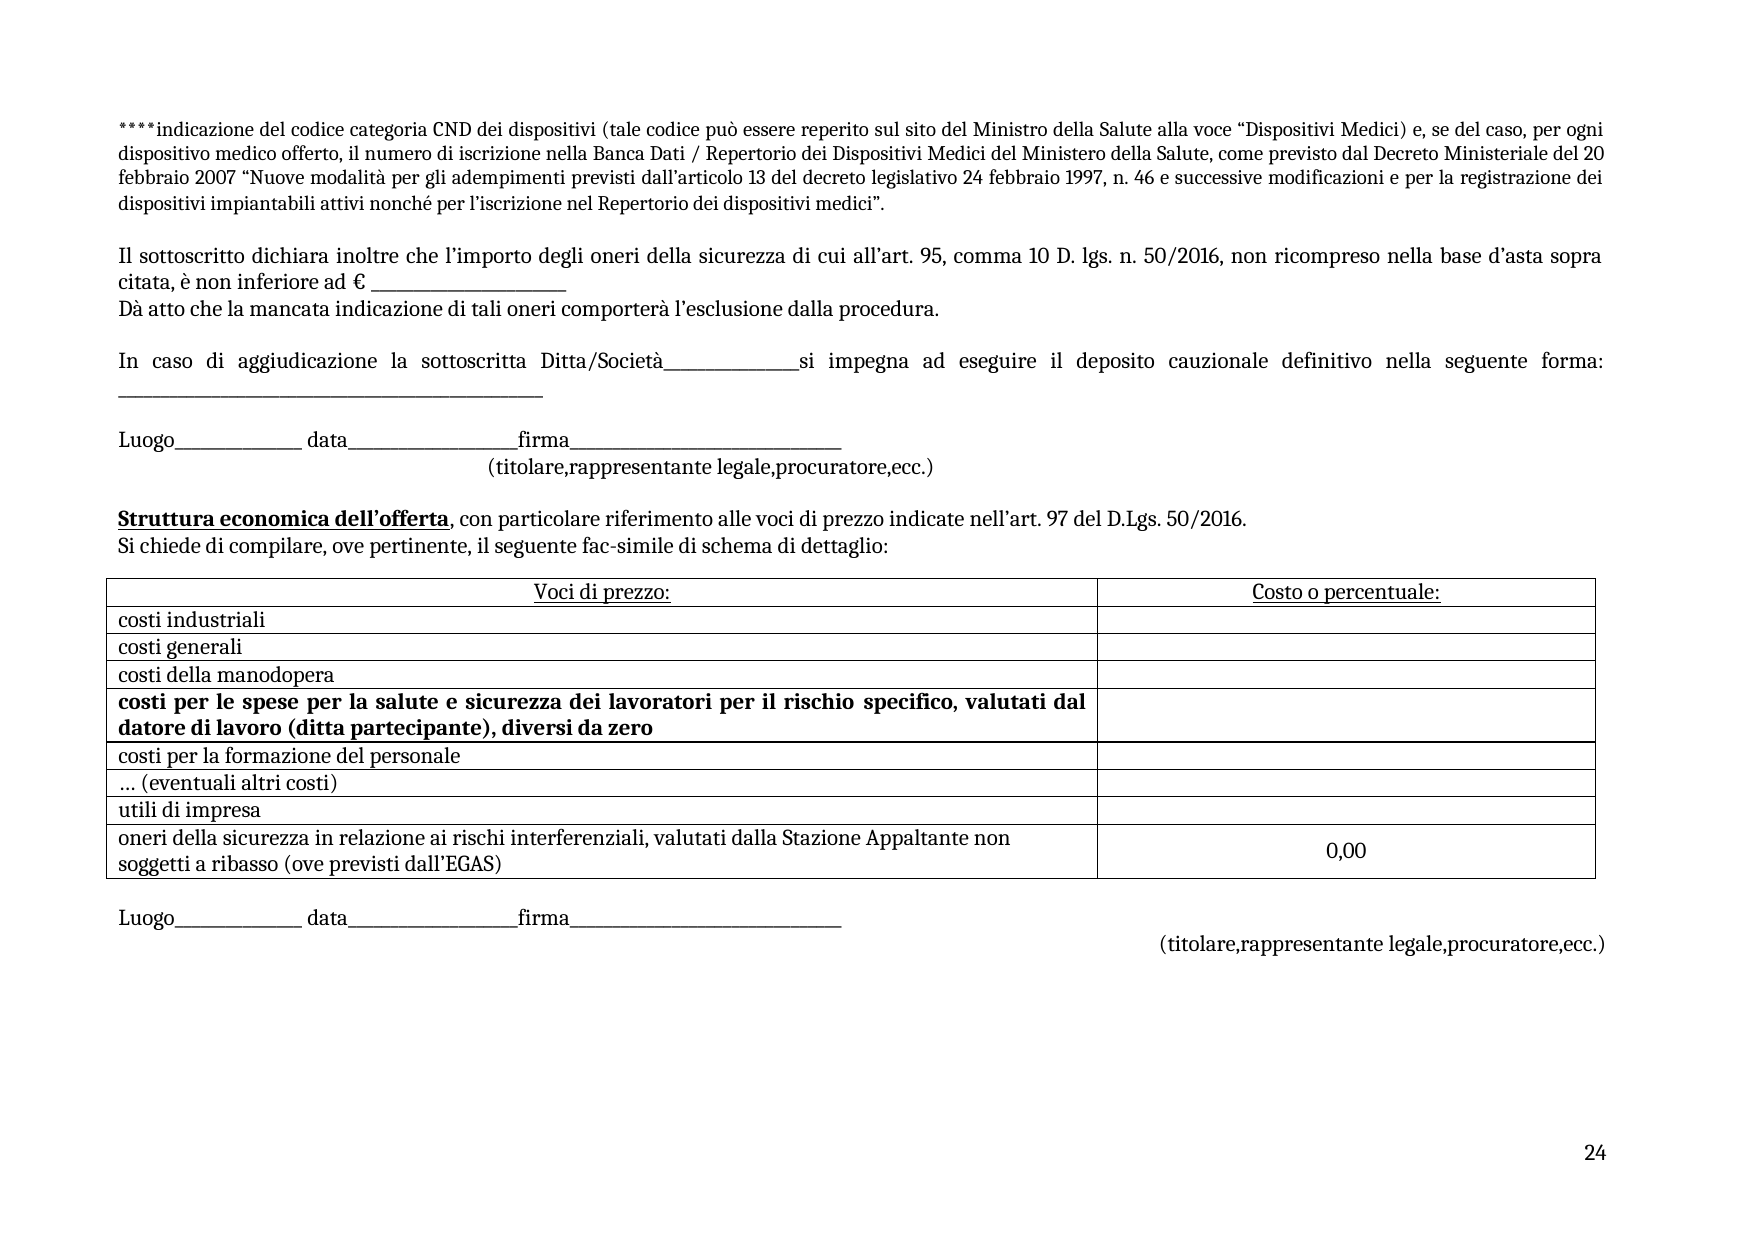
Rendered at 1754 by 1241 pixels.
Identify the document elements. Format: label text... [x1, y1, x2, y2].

table_cell oneri della sicurezza in relazione ai rischi interferenziali, valutati dalla Stazione Appaltante non soggetti a ribasso (ove previsti dall’EGAS) [107, 825, 1097, 877]
table_cell … (eventuali altri costi) [107, 770, 1097, 796]
table_cell costi per le spese per la salute e sicurezza dei lavoratori per il rischio specifico, valutati dal datore di lavoro (ditta partecipante), diversi da zero [107, 689, 1097, 741]
table_cell [1098, 607, 1595, 633]
table_header Voci di prezzo: [107, 579, 1097, 606]
table_cell costi generali [107, 634, 1097, 660]
table_cell [1098, 770, 1595, 796]
table_cell [1098, 743, 1595, 769]
table_cell costi per la formazione del personale [107, 743, 1097, 769]
text (titolare,rappresentante legale,procuratore,ecc.) [118, 931, 1606, 957]
text Luogo_______________ data____________________firma________________________________ [118, 427, 1606, 453]
text Struttura economica dell’offerta, con particolare riferimento alle voci di prezzo indicate nell’art. 97 del D.Lgs. 50/2016. [118, 506, 1606, 533]
text (titolare,rappresentante legale,procuratore,ecc.) [413, 453, 1606, 480]
table_cell utili di impresa [107, 797, 1097, 824]
text Luogo_______________ data____________________firma________________________________ [118, 905, 1606, 931]
table_cell [1098, 661, 1595, 688]
text ****indicazione del codice categoria CND dei dispositivi (tale codice può essere reperito sul sito del Ministro della Salute alla voce “Dispositivi Medici) e, se del caso, per ogni dispositivo medico offerto, il numero di iscrizione nella Banca Dati / Repertorio dei Dispositivi Medici del Ministero della Salute, come previsto dal Decreto Ministeriale del 20 febbraio 2007 “Nuove modalità per gli adempimenti previsti dall’articolo 13 del decreto legislativo 24 febbraio 1997, n. 46 e successive modificazioni e per la registrazione dei dispositivi impiantabili attivi nonché per l’iscrizione nel Repertorio dei dispositivi medici”. [118, 118, 1606, 216]
text In caso di aggiudicazione /Società________________si impegna ad eseguire il deposito cauzionale definitivo nella seguente forma: __________________________________________________ [118, 348, 1606, 401]
text Si chiede di compilare, ove pertinente, il seguente fac-simile di schema di dettaglio: [118, 533, 1606, 559]
table_cell 0,00 [1098, 825, 1595, 877]
table_cell [1098, 689, 1595, 741]
text Il sottoscritto dichiara inoltre che l’importo degli oneri della sicurezza di cui all’art. 95, comma 10 D. lgs. n. 50/2016, non ricompreso nella base d’asta sopra citata, è non inferiore ad € _______________________ [118, 243, 1606, 295]
table_cell costi industriali [107, 607, 1097, 633]
table_cell [1098, 634, 1595, 660]
text Dà atto che la mancata indicazione di tali oneri comporterà l’esclusione dalla procedura. [118, 295, 1606, 322]
table_cell costi della manodopera [107, 661, 1097, 688]
table_header Costo o percentuale: [1098, 579, 1595, 606]
table_cell [1098, 797, 1595, 824]
